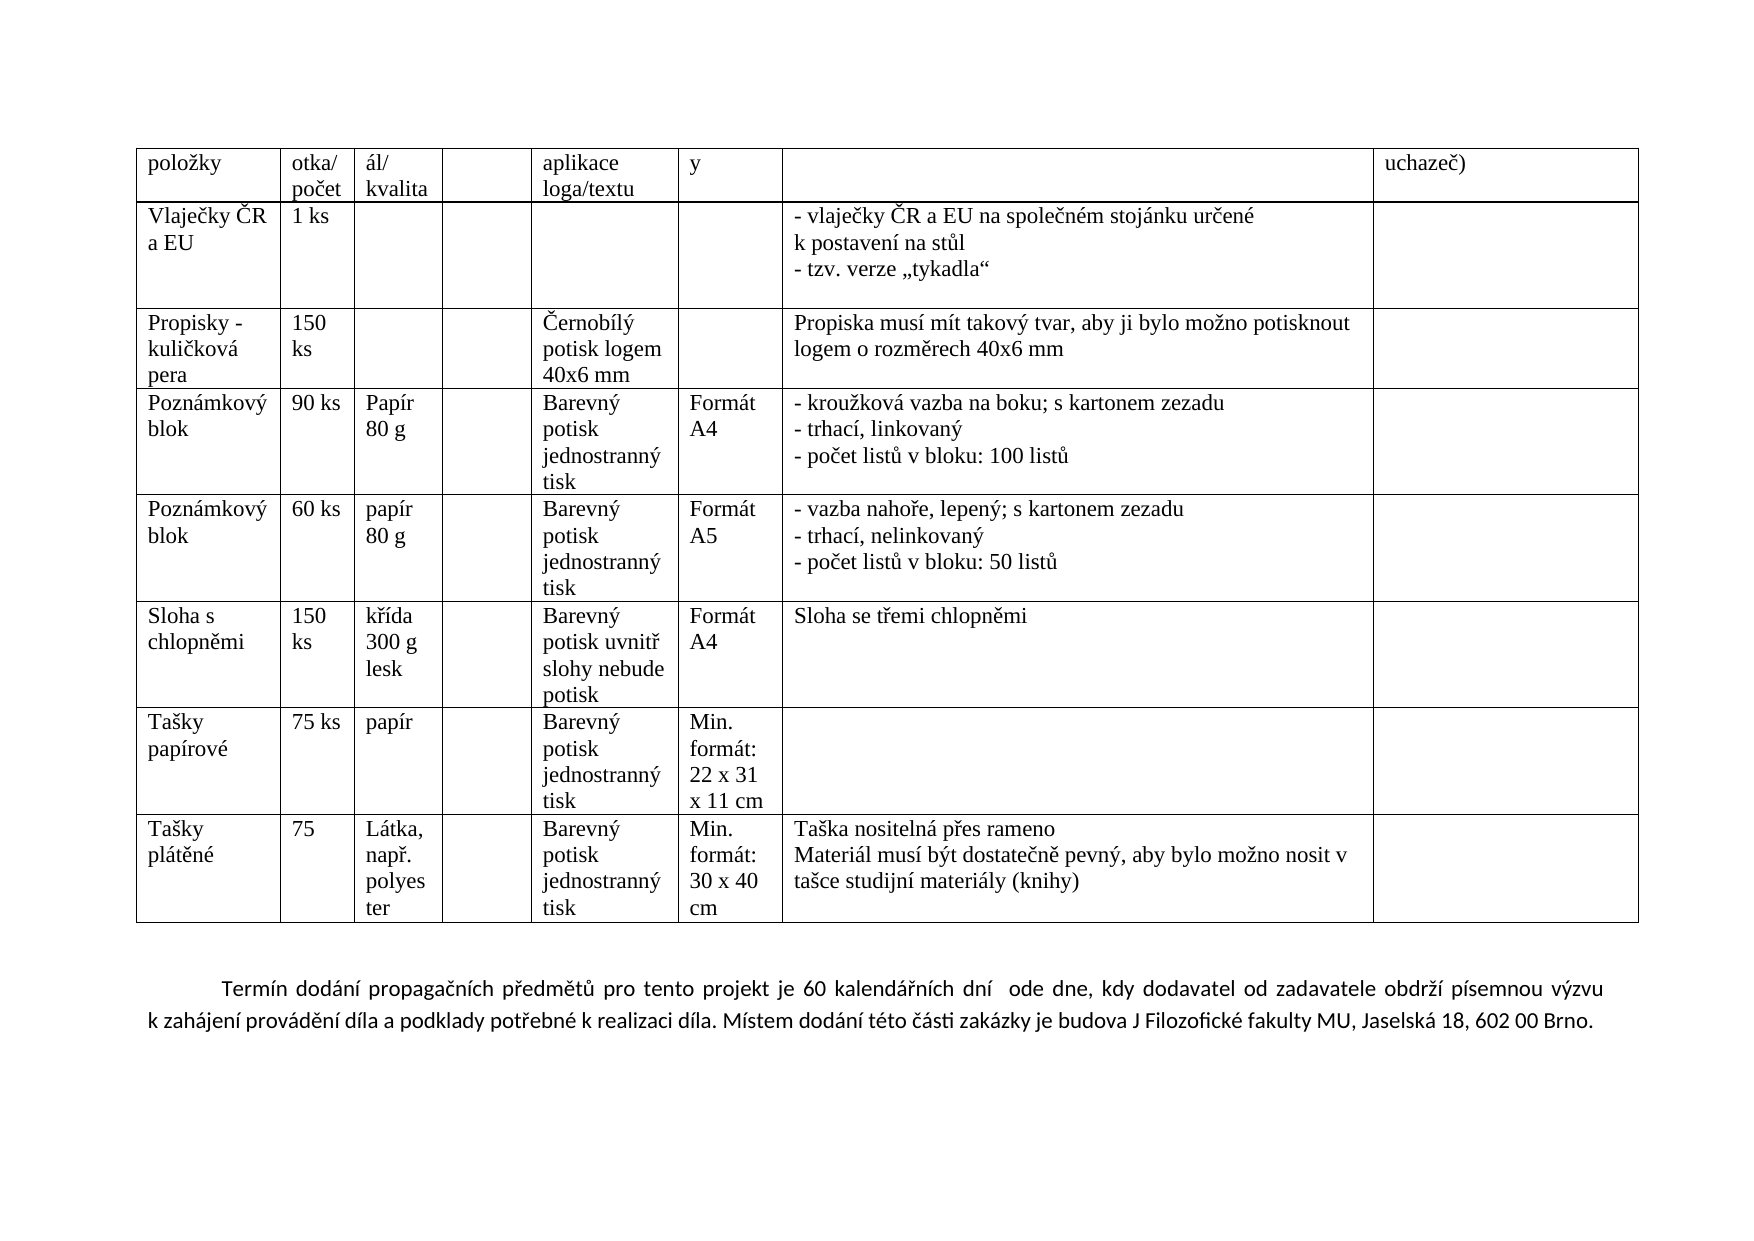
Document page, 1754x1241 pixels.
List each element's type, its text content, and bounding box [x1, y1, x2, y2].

table_cell [443, 602, 531, 707]
table_cell Barevný potisk jednostranný tisk [532, 815, 678, 922]
table_cell Formát A5 [679, 495, 782, 601]
table_cell 150 ks [281, 309, 354, 388]
text Termín dodání propagačních předmětů pro tento projekt je 60 kalendářních dní ode dne, kdy dodavatel od zadavatele obdrží písemnou výzvu k zahájení provádění díla a podklady potřebné k realizaci díla. Místem dodání této části zakázky je budova J Filozofické fakulty MU, Jaselská 18, 602 00 Brno. [148, 974, 1606, 1034]
table_cell 1 ks [281, 203, 354, 308]
table_cell [679, 309, 782, 388]
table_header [783, 149, 1373, 201]
table_cell Poznámkový blok [137, 389, 280, 494]
table_cell [1374, 602, 1638, 707]
table_cell [1374, 389, 1638, 494]
table_cell Tašky plátěné [137, 815, 280, 922]
table_cell Papír [355, 389, 442, 494]
table_cell [1374, 203, 1638, 308]
table_cell papír [355, 495, 442, 601]
table_cell - vlaječky ČR a EU na společném stojánku určené k postavení na stůl - tzv. verze „tykadla“ [783, 203, 1373, 308]
table_cell [443, 203, 531, 308]
table_cell Látka, např. polyester [355, 815, 442, 922]
table_cell Barevný potisk jednostranný tisk [532, 708, 678, 814]
table_header Rozměry [679, 149, 782, 201]
table_cell [443, 309, 531, 388]
table_cell Sloha se třemi chlopněmi [783, 602, 1373, 707]
table_cell 75 [281, 815, 354, 922]
table_cell [532, 203, 678, 308]
table_cell [1374, 708, 1638, 814]
table_cell [443, 708, 531, 814]
table_cell Vlaječky ČR a EU [137, 203, 280, 308]
table_cell - vazba nahoře, lepený; s kartonem zezadu - trhací, nelinkovaný - počet listů v bloku: 50 listů [783, 495, 1373, 601]
table_cell Poznámkový blok [137, 495, 280, 601]
table_cell Formát A4 [679, 602, 782, 707]
table_cell [443, 815, 531, 922]
table_cell [443, 389, 531, 494]
table_header Materiál/kvalita [355, 149, 442, 201]
table_cell [1374, 495, 1638, 601]
table_cell [1374, 309, 1638, 388]
table_cell Min. formát: 22 x 31 x [679, 708, 782, 814]
table_cell [1374, 815, 1638, 922]
table_cell Barevný potisk jednostranný tisk [532, 389, 678, 494]
table_cell Propisky - kuličková pera [137, 309, 280, 388]
table_cell 75 ks [281, 708, 354, 814]
table_header Jednotka/počet [281, 149, 354, 201]
table_cell Formát A4 [679, 389, 782, 494]
table_cell [679, 203, 782, 308]
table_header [1374, 149, 1638, 201]
table_cell - kroužková vazba na boku; s kartonem zezadu - trhací, linkovaný - počet listů v bloku: 100 listů [783, 389, 1373, 494]
table_cell 90 ks [281, 389, 354, 494]
table_cell [783, 708, 1373, 814]
table_cell Tašky papírové [137, 708, 280, 814]
table_cell Sloha s chlopněmi [137, 602, 280, 707]
table_cell 60 ks [281, 495, 354, 601]
table_cell [355, 309, 442, 388]
table_cell Taška nositelná přes rameno Materiál musí být dostatečně pevný, aby bylo možno nosit v tašce studijní materiály (knihy) [783, 815, 1373, 922]
table_cell Černobílý potisk logem 40x6 mm [532, 309, 678, 388]
table_cell Propiska musí mít takový tvar, aby ji bylo možno potisknout logem o rozměrech 40x6 mm [783, 309, 1373, 388]
table_cell [355, 203, 442, 308]
table_cell [443, 495, 531, 601]
table_cell 150 ks [281, 602, 354, 707]
table_cell Barevný potisk jednostranný tisk [532, 495, 678, 601]
table_cell papír [355, 708, 442, 814]
table_header barva [443, 149, 531, 201]
table_header Název položky [137, 149, 280, 201]
table_cell Barevný potisk uvnitř slohy nebude potisk [532, 602, 678, 707]
table_cell křída lesk [355, 602, 442, 707]
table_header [532, 149, 678, 201]
table_cell Min. formát: 30 x 40 cm [679, 815, 782, 922]
